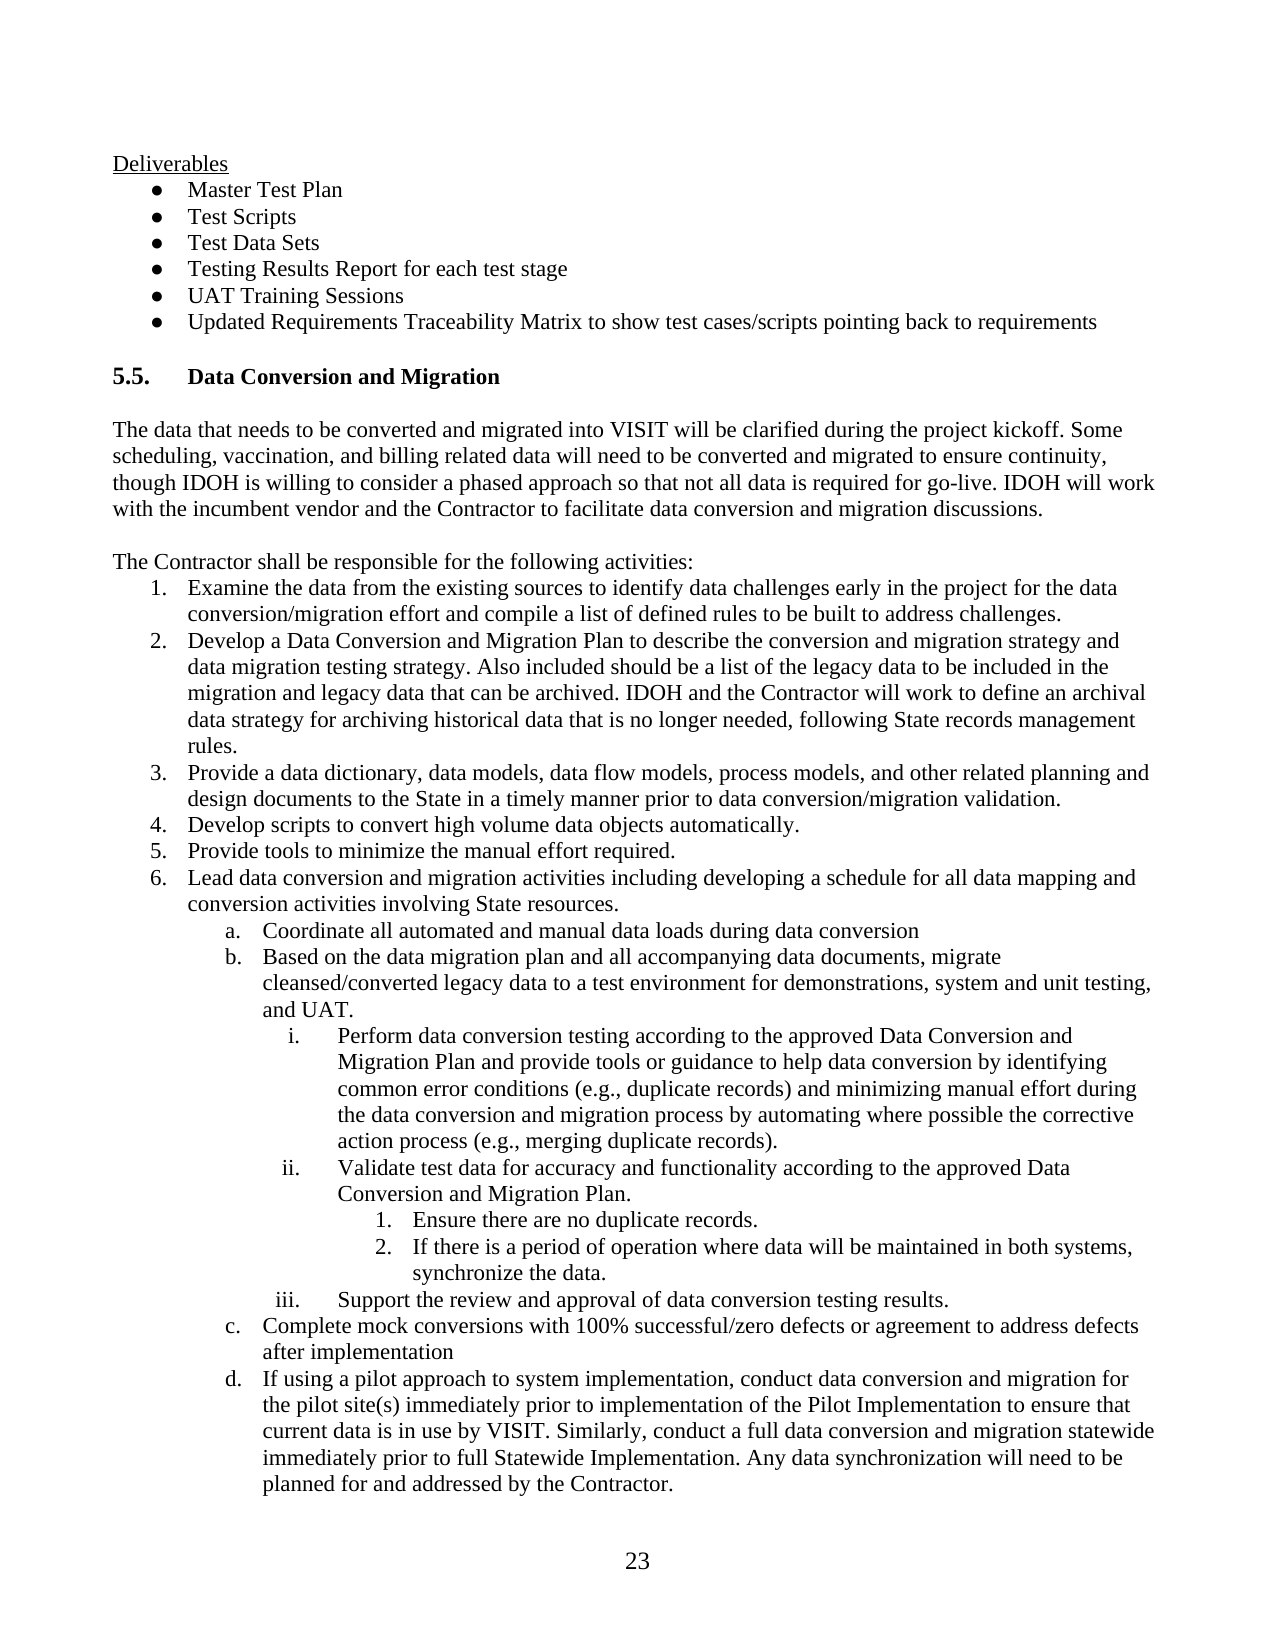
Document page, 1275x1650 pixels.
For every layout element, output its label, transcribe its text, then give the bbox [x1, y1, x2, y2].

list If using a pilot approach to system implementation, conduct data conversion and migration for the pilot site(s) immediately prior to implementation of the Pilot Implementation to ensure that current data is in use by VISIT. Similarly, conduct a full data conversion and migration statewide immediately prior to full Statewide Implementation. Any data synchronization will need to be planned for and addressed by the Contractor. [225, 1365, 1162, 1496]
list Develop scripts to convert high volume data objects automatically. [150, 811, 1162, 838]
text The data that needs to be converted and migrated into VISIT will be clarified during the project kickoff. Some scheduling, vaccination, and billing related data will need to be converted and migrated to ensure continuity, though IDOH is willing to consider a phased approach so that not all data is required for go-live. IDOH will work with the incumbent vendor and the Contractor to facilitate data conversion and migration discussions. [112, 416, 1162, 521]
list Lead data conversion and migration activities including developing a schedule for all data mapping and conversion activities involving State resources. [150, 864, 1162, 917]
list Provide tools to minimize the manual effort required. [150, 838, 1162, 864]
list Updated Requirements Traceability Matrix to show test cases/scripts pointing back to requirements [150, 308, 1162, 334]
list Validate test data for accuracy and functionality according to the approved Data Conversion and Migration Plan. [300, 1154, 1162, 1207]
list Ensure there are no duplicate records. [375, 1207, 1162, 1233]
list If there is a period of operation where data will be maintained in both systems, synchronize the data. [375, 1233, 1162, 1286]
list Coordinate all automated and manual data loads during data conversion [225, 917, 1162, 943]
list Develop a Data Conversion and Migration Plan to describe the conversion and migration strategy and data migration testing strategy. Also included should be a list of the legacy data to be included in the migration and legacy data that can be archived. IDOH and the Contractor will work to define an archival data strategy for archiving historical data that is no longer needed, following State records management rules. [150, 627, 1162, 758]
list Complete mock conversions with 100% successful/zero defects or agreement to address defects after implementation [225, 1312, 1162, 1365]
list Examine the data from the existing sources to identify data challenges early in the project for the data conversion/migration effort and compile a list of defined rules to be built to address challenges. [150, 574, 1162, 627]
list UAT Training Sessions [150, 282, 1162, 308]
list Master Test Plan [150, 176, 1162, 203]
list Test Scripts [150, 203, 1162, 229]
text The Contractor shall be responsible for the following activities: [112, 548, 1162, 574]
list Provide a data dictionary, data models, data flow models, process models, and other related planning and design documents to the State in a timely manner prior to data conversion/migration validation. [150, 758, 1162, 811]
list Support the review and approval of data conversion testing results. [300, 1286, 1162, 1312]
text Deliverables [112, 150, 1162, 176]
list Test Data Sets [150, 229, 1162, 255]
list Perform data conversion testing according to the approved Data Conversion and Migration Plan and provide tools or guidance to help data conversion by identifying common error conditions (e.g., duplicate records) and minimizing manual effort during the data conversion and migration process by automating where possible the corrective action process (e.g., merging duplicate records). [300, 1022, 1162, 1154]
subtitle Data Conversion and Migration [112, 361, 1162, 389]
list Testing Results Report for each test stage [150, 255, 1162, 282]
list Based on the data migration plan and all accompanying data documents, migrate cleansed/converted legacy data to a test environment for demonstrations, system and unit testing, and UAT. [225, 943, 1162, 1022]
